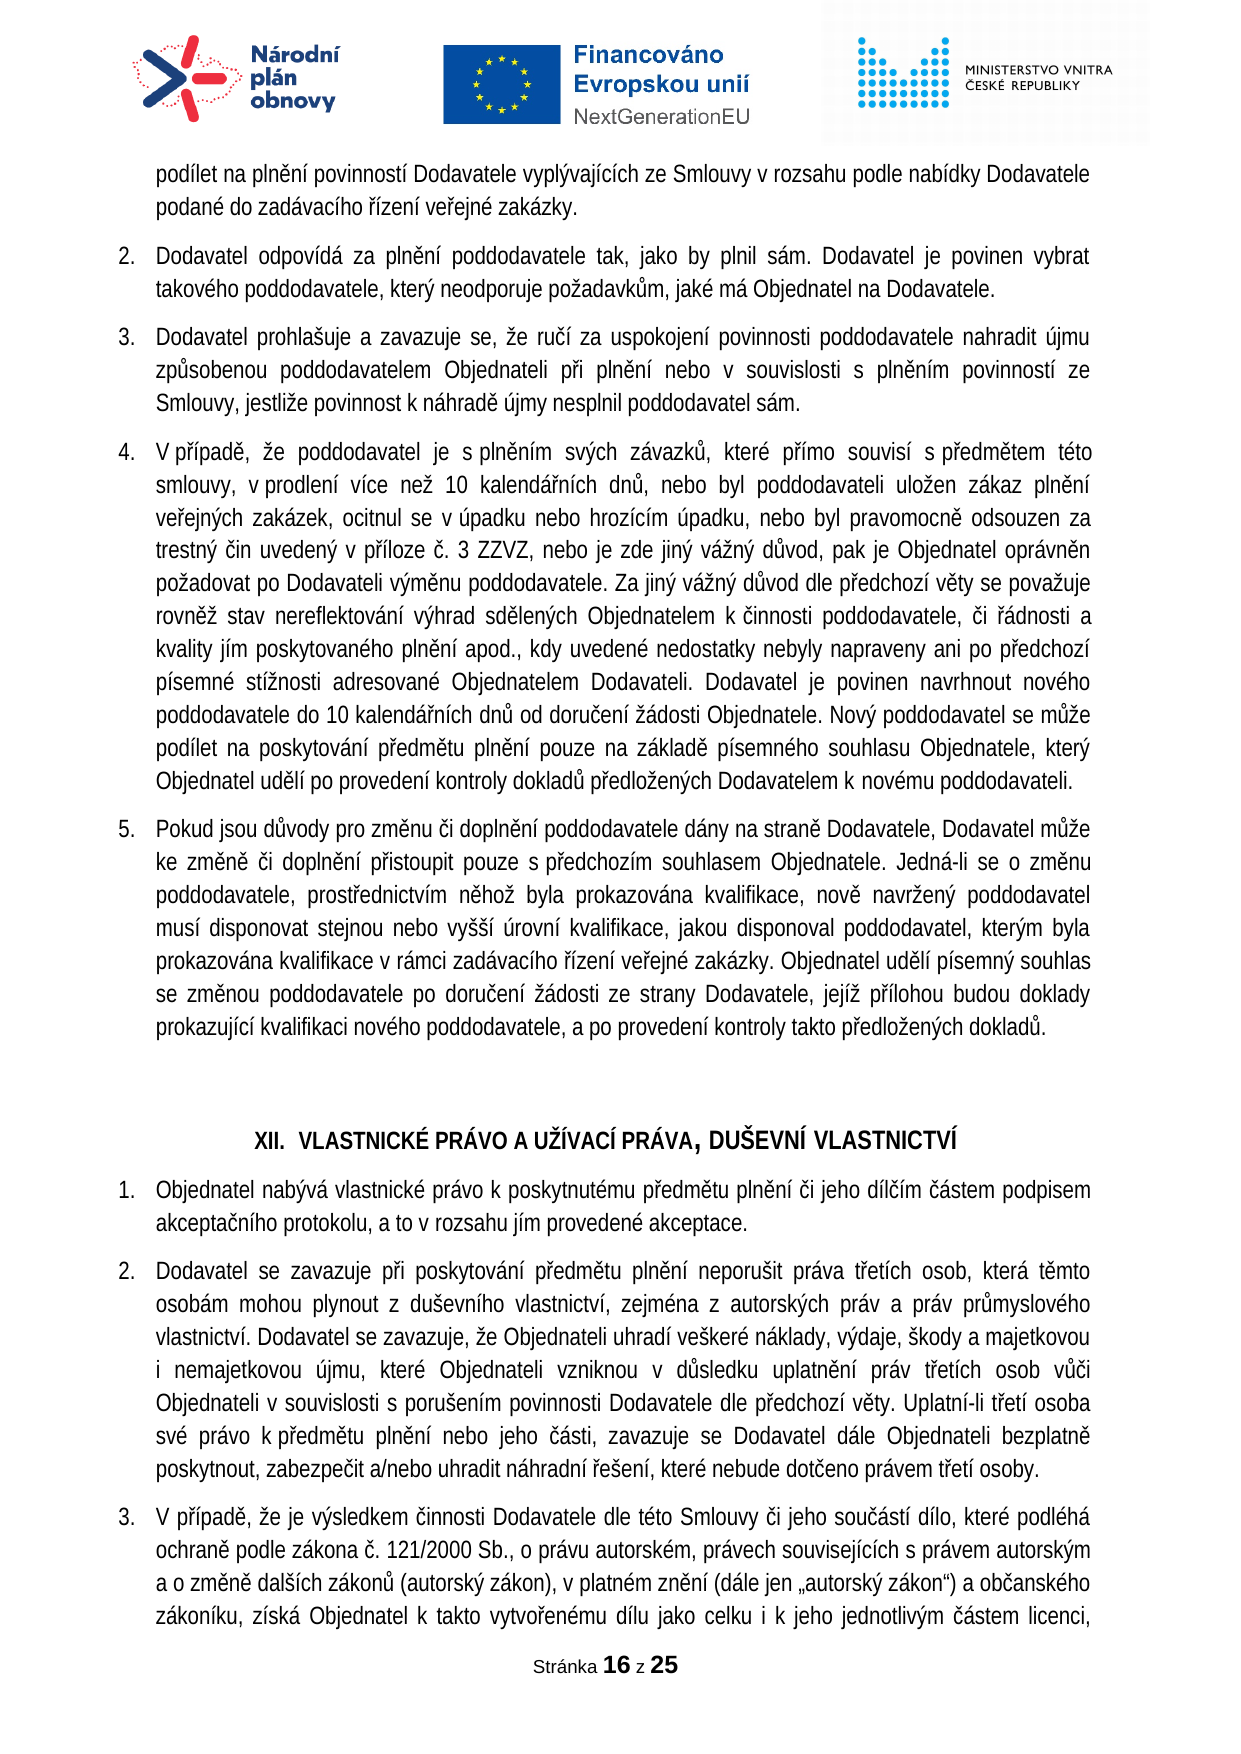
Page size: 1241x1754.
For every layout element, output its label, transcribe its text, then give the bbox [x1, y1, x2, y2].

subtitle VLASTNICKÉ PRÁVO A UŽÍVACÍ PRÁVA, duševní vlastnictví [118, 1118, 1092, 1157]
list Dodavatel prohlašuje a zavazuje se, že ručí za uspokojení povinnosti poddodavatele nahradit újmu způsobenou poddodavatelem Objednateli při plnění nebo v souvislosti s plněním povinností ze Smlouvy, jestliže povinnost k náhradě újmy nesplnil poddodavatel sám. [118, 322, 1092, 417]
list Dodavatel se zavazuje při poskytování předmětu plnění neporušit práva třetích osob, která těmto osobám mohou plynout z duševního vlastnictví, zejména z autorských práv a práv průmyslového vlastnictví. Dodavatel se zavazuje, že Objednateli uhradí veškeré náklady, výdaje, škody a majetkovou i nemajetkovou újmu, které Objednateli vzniknou v důsledku uplatnění práv třetích osob vůči Objednateli v souvislosti s porušením povinnosti Dodavatele dle předchozí věty. Uplatní-li třetí osoba své právo k předmětu plnění nebo jeho části, zavazuje se Dodavatel dále Objednateli bezplatně poskytnout, zabezpečit a/nebo uhradit náhradní řešení, které nebude dotčeno právem třetí osoby. [118, 1256, 1092, 1482]
list Dodavatel odpovídá za plnění poddodavatele tak, jako by plnil sám. Dodavatel je povinen vybrat takového poddodavatele, který neodporuje požadavkům, jaké má Objednatel na Dodavatele. [118, 241, 1092, 302]
picture [820, 0, 1151, 146]
list V případě, že poddodavatel je s plněním svých závazků, které přímo souvisí s předmětem této smlouvy, v prodlení více než 10 kalendářních dnů, nebo byl poddodavateli uložen zákaz plnění veřejných zakázek, ocitnul se v úpadku nebo hrozícím úpadku, nebo byl pravomocně odsouzen za trestný čin uvedený v příloze č. 3 ZZVZ, nebo je zde jiný vážný důvod, pak je Objednatel oprávněn požadovat po Dodavateli výměnu poddodavatele. Za jiný vážný důvod dle předchozí věty se považuje rovněž stav nereflektování výhrad sdělených Objednatelem k činnosti poddodavatele, či řádnosti a kvality jím poskytovaného plnění apod., kdy uvedené nedostatky nebyly napraveny ani po předchozí písemné stížnosti adresované Objednatelem Dodavateli. Dodavatel je povinen navrhnout nového poddodavatele do 10 kalendářních dnů od doručení žádosti Objednatele. Nový poddodavatel se může podílet na poskytování předmětu plnění pouze na základě písemného souhlasu Objednatele, který Objednatel udělí po provedení kontroly dokladů předložených Dodavatelem k novému poddodavateli. [118, 437, 1092, 794]
list Pokud jsou důvody pro změnu či doplnění poddodavatele dány na straně Dodavatele, Dodavatel může ke změně či doplnění přistoupit pouze s předchozím souhlasem Objednatele. Jedná-li se o změnu poddodavatele, prostřednictvím něhož byla prokazována kvalifikace, nově navržený poddodavatel musí disponovat stejnou nebo vyšší úrovní kvalifikace, jakou disponoval poddodavatel, kterým byla prokazována kvalifikace v rámci zadávacího řízení veřejné zakázky. Objednatel udělí písemný souhlas se změnou poddodavatele po doručení žádosti ze strany Dodavatele, jejíž přílohou budou doklady prokazující kvalifikaci nového poddodavatele, a po provedení kontroly takto předložených dokladů. [118, 814, 1092, 1041]
picture [434, 32, 772, 134]
picture [119, 25, 359, 133]
list Objednatel nabývá vlastnické právo k poskytnutému předmětu plnění či jeho dílčím částem podpisem akceptačního protokolu, a to v rozsahu jím provedené akceptace. [118, 1175, 1092, 1236]
